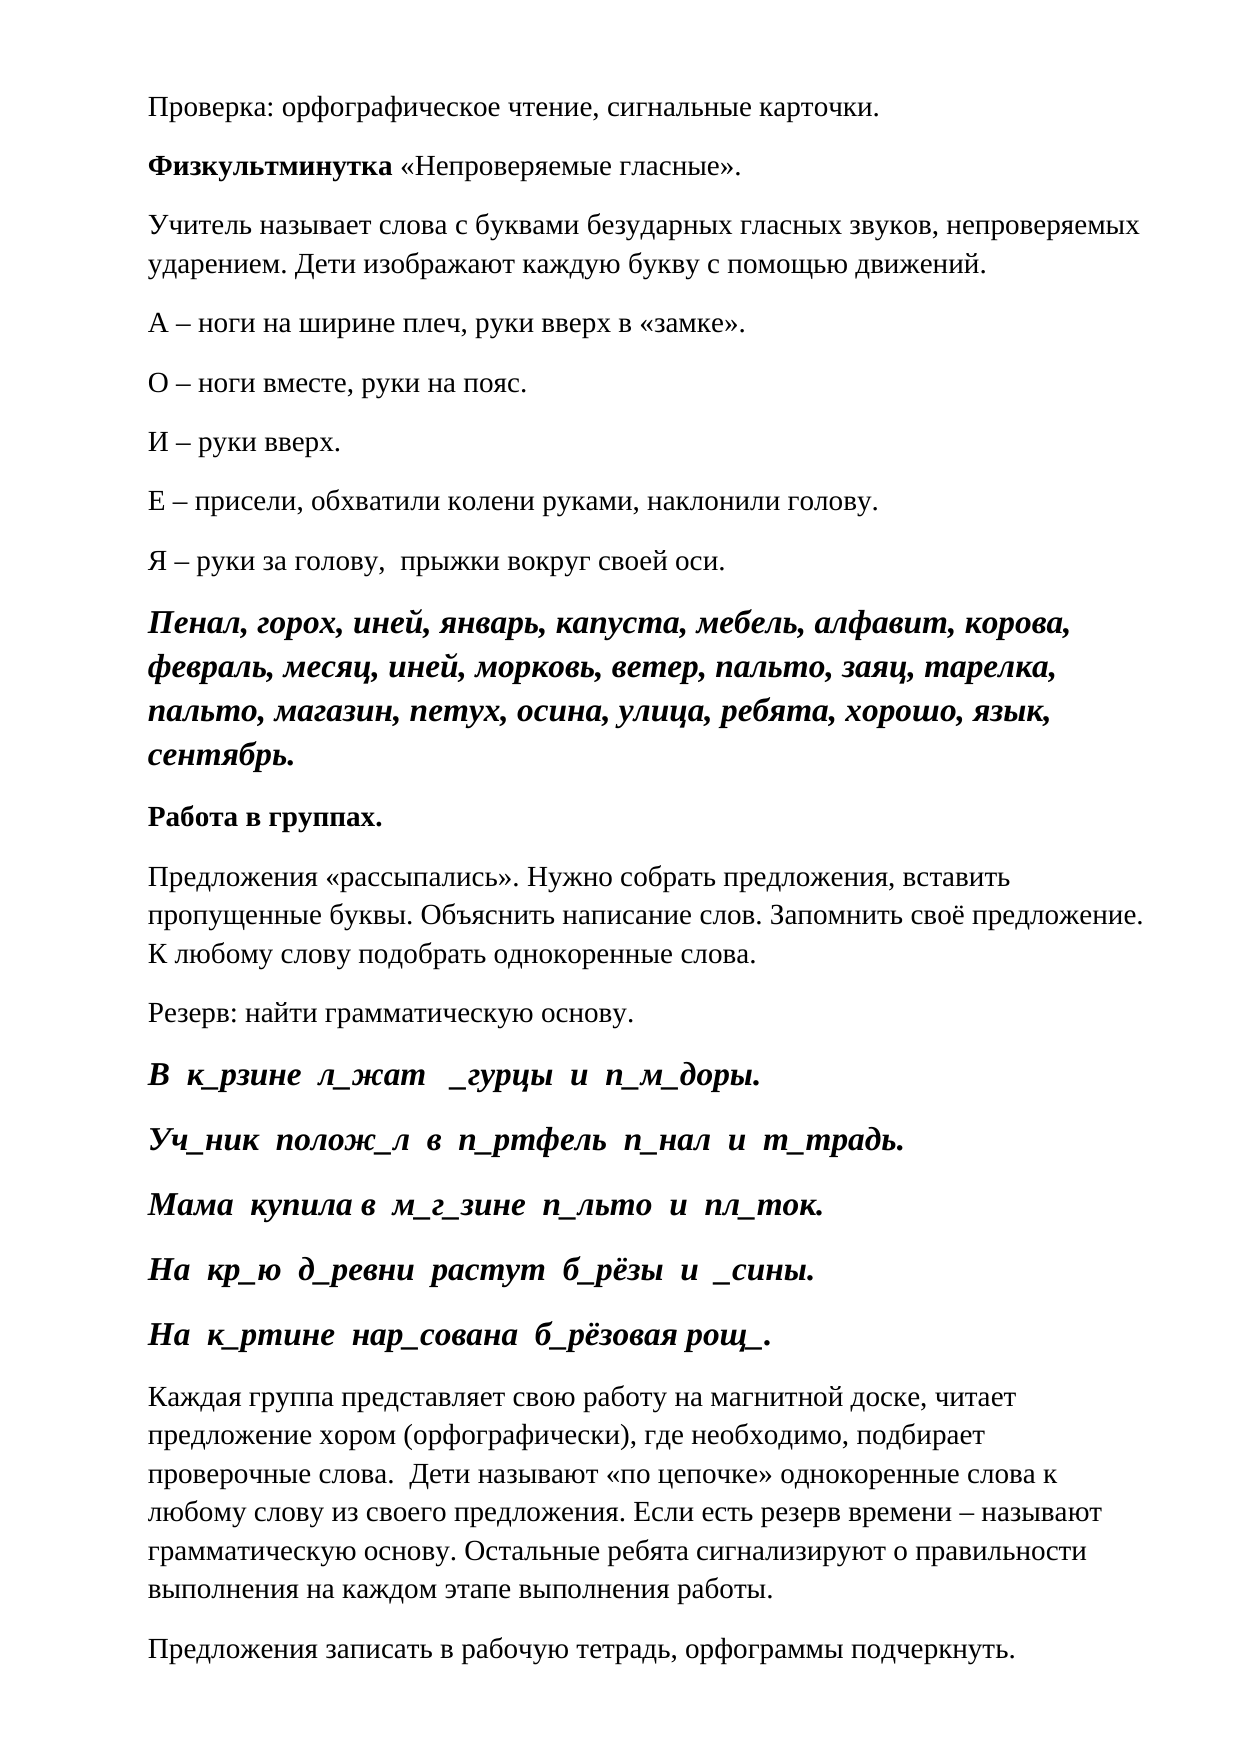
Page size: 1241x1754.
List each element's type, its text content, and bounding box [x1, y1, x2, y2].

text А – ноги на ширине плеч, руки вверх в «замке». [148, 305, 1152, 339]
text Уч_ник полож_л в п_ртфель п_нал и т_традь. [148, 1119, 1152, 1158]
text О – ноги вместе, руки на пояс. [148, 365, 1152, 398]
text Каждая группа представляет свою работу на магнитной доске, читает предложение хором (орфографически), где необходимо, подбирает проверочные слова. Дети называют «по цепочке» однокоренные слова к любому слову из своего предложения. Если есть резерв времени – называют грамматическую основу. Остальные ребята сигнализируют о правильности выполнения на каждом этапе выполнения работы. [148, 1379, 1152, 1605]
text Учитель называет слова с буквами безударных гласных звуков, непроверяемых ударением. Дети изображают каждую букву с помощью движений. [148, 207, 1152, 279]
text Физкультминутка «Непроверяемые гласные». [148, 148, 1152, 182]
text На к_ртине нар_сована б_рёзовая рощ_. [148, 1314, 1152, 1352]
text Резерв: найти грамматическую основу. [148, 995, 1152, 1029]
text В к_рзине л_жат _гурцы и п_м_доры. [148, 1054, 1152, 1093]
text Предложения «рассыпались». Нужно собрать предложения, вставить пропущенные буквы. Объяснить написание слов. Запомнить своё предложение. К любому слову подобрать однокоренные слова. [148, 859, 1152, 969]
text Предложения записать в рабочую тетрадь, орфограммы подчеркнуть. [148, 1631, 1152, 1664]
text И – руки вверх. [148, 424, 1152, 458]
text Проверка: орфографическое чтение, сигнальные карточки. [148, 89, 1152, 122]
text На кр_ю д_ревни растут б_рёзы и _сины. [148, 1249, 1152, 1287]
text Работа в группах. [148, 799, 1152, 833]
text Е – присели, обхватили колени руками, наклонили голову. [148, 483, 1152, 517]
text Я – руки за голову, прыжки вокруг своей оси. [148, 543, 1152, 576]
text Пенал, горох, иней, январь, капуста, мебель, алфавит, корова, февраль, месяц, иней, морковь, ветер, пальто, заяц, тарелка, пальто, магазин, петух, осина, улица, ребята, хорошо, язык, сентябрь. [148, 602, 1152, 773]
text Мама купила в м_г_зине п_льто и пл_ток. [148, 1184, 1152, 1223]
